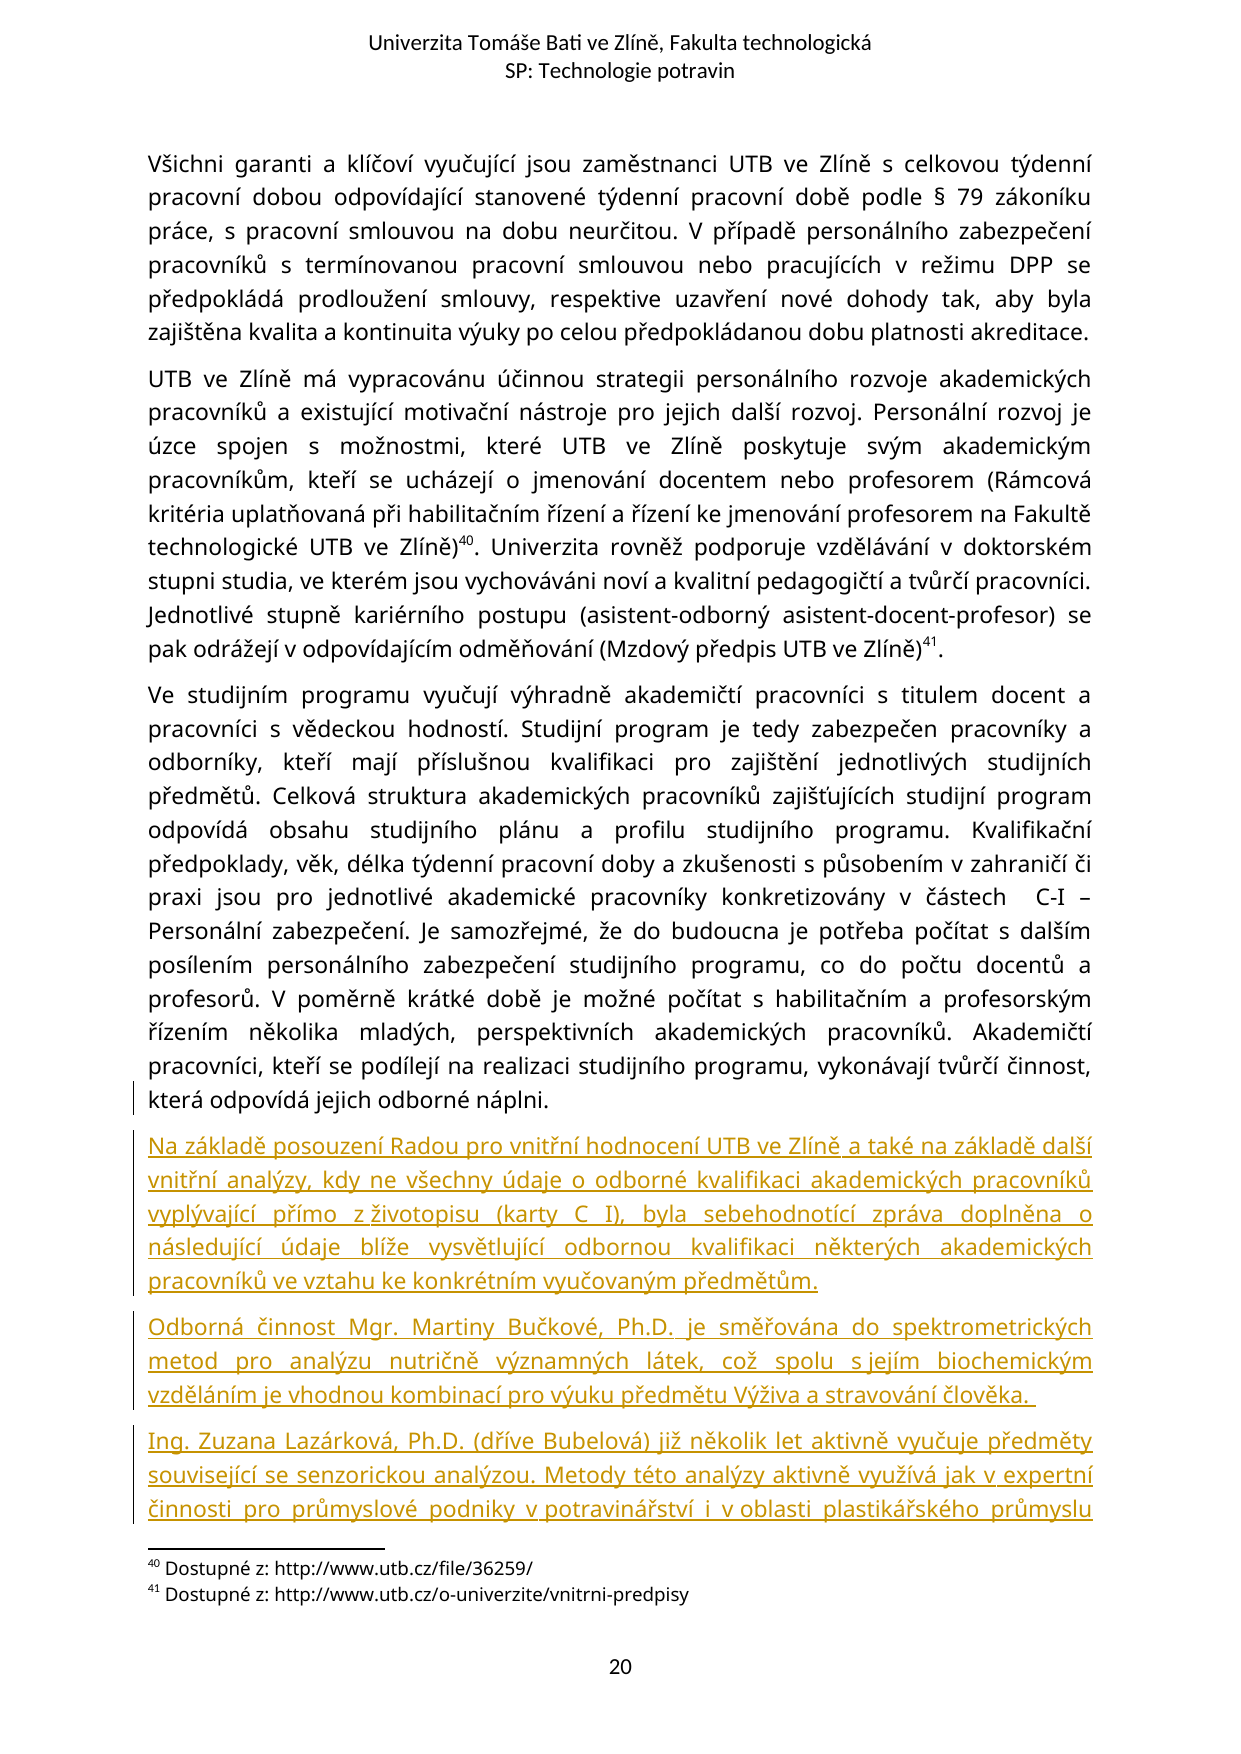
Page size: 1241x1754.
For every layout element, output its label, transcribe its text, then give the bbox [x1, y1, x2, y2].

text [148, 148, 1093, 348]
text Ve studijním programu vyučují výhradně akademičtí pracovníci s titulem docent a pracovníci s vědeckou hodností. Studijní program je tedy zabezpečen pracovníky a odborníky, kteří mají příslušnou kvalifikaci pro zajištění jednotlivých studijních předmětů. Celková struktura akademických pracovníků zajišťujících studijní program odpovídá obsahu studijního plánu a profilu studijního programu. Kvalifikační předpoklady, věk, délka týdenní pracovní doby a zkušenosti s působením v zahraničí či praxi jsou pro jednotlivé akademické pracovníky konkretizovány v částech C-I – Personální zabezpečení. Je samozřejmé, že do budoucna je potřeba počítat s dalším posílením personálního zabezpečení studijního programu, co do počtu docentů a profesorů. V poměrně krátké době je možné počítat s habilitačním a profesorským řízením několika mladých, perspektivních akademických pracovníků. Akademičtí pracovníci, kteří se podílejí na realizaci studijního programu, vykonávají tvůrčí činnost, která odpovídá jejich odborné náplni. [148, 679, 1093, 1115]
text UTB ve Zlíně má vypracovánu účinnou strategii personálního rozvoje akademických pracovníků a existující motivační nástroje pro jejich další rozvoj. Personální rozvoj je úzce spojen s možnostmi, které UTB ve Zlíně poskytuje svým akademickým pracovníkům, kteří se ucházejí o jmenování docentem nebo profesorem (Rámcová kritéria uplatňovaná při habilitačním řízení a řízení ke jmenování profesorem na Fakultě technologické UTB ve Zlíně). Univerzita rovněž podporuje vzdělávání v doktorském stupni studia, ve kterém jsou vychováváni noví a kvalitní pedagogičtí a tvůrčí pracovníci. Jednotlivé stupně kariérního postupu (asistent-odborný asistent-docent-profesor) se pak odrážejí v odpovídajícím odměňování (Mzdový předpis UTB ve Zlíně). [148, 363, 1093, 664]
